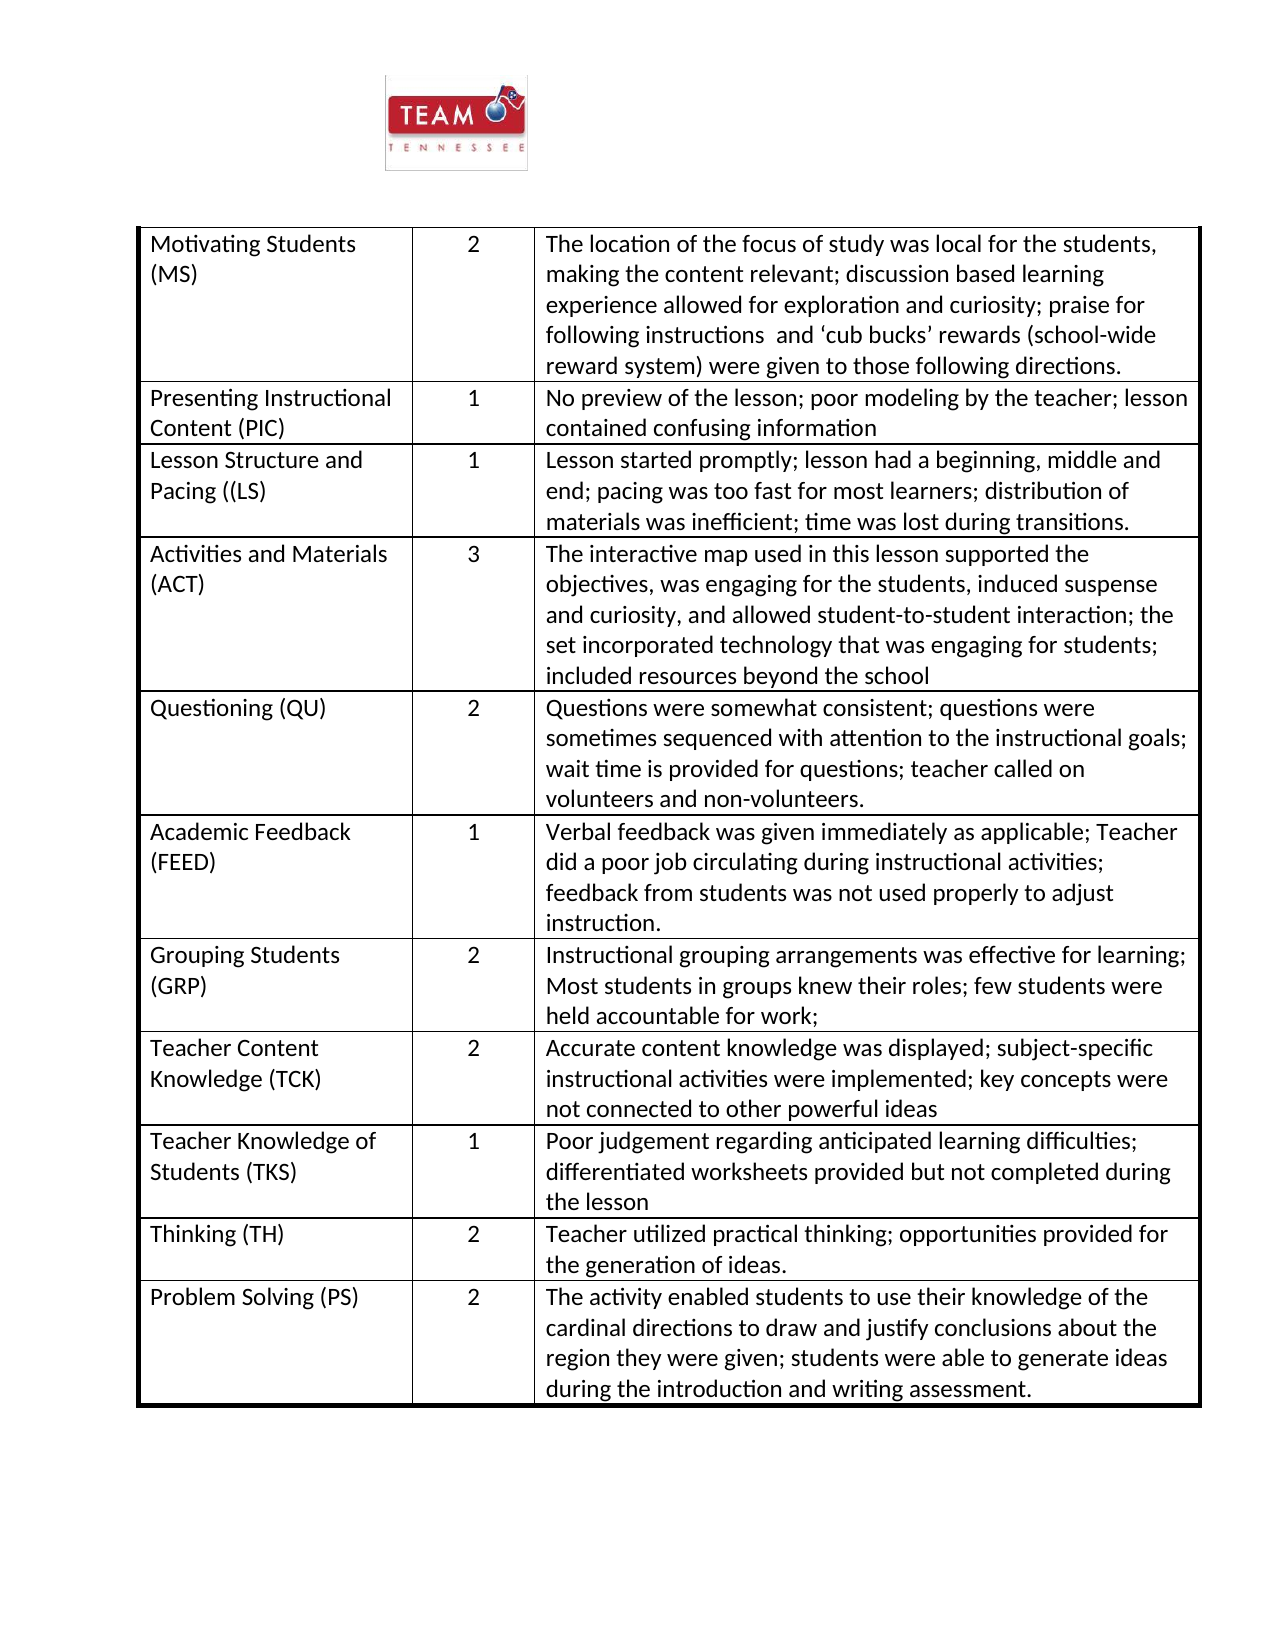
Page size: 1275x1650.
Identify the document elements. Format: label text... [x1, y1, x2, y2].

table_cell Questions were somewhat consistent; questions were sometimes sequenced with attention to the instructional goals; wait time is provided for questions; teacher called on volunteers and non-volunteers. [535, 692, 1198, 814]
table_cell Instructional grouping arrangements was effective for learning; Most students in groups knew their roles; few students were held accountable for work; [535, 939, 1198, 1031]
table_cell 1 [413, 445, 534, 536]
table_cell 2 [413, 692, 534, 814]
table_cell Lesson Structure and Pacing ((LS) [141, 445, 412, 536]
table_cell Grouping Students (GRP) [141, 939, 412, 1031]
table_cell Questioning (QU) [141, 692, 412, 814]
table_cell 2 [413, 1032, 534, 1124]
table_cell 1 [413, 382, 534, 443]
table_cell Teacher Content Knowledge (TCK) [141, 1032, 412, 1124]
table_cell Teacher Knowledge of Students (TKS) [141, 1126, 412, 1217]
table_cell The interactive map used in this lesson supported the objectives, was engaging for the students, induced suspense and curiosity, and allowed student-to-student interaction; the set incorporated technology that was engaging for students; included resources beyond the school [535, 538, 1198, 690]
table_cell 2 [413, 1281, 534, 1403]
table_cell Accurate content knowledge was displayed; subject-specific instructional activities were implemented; key concepts were not connected to other powerful ideas [535, 1032, 1198, 1124]
table_cell The location of the focus of study was local for the students, making the content relevant; discussion based learning experience allowed for exploration and curiosity; praise for following instructions and ‘cub bucks’ rewards (school-wide reward system) were given to those following directions. [535, 228, 1198, 381]
table_cell Verbal feedback was given immediately as applicable; Teacher did a poor job circulating during instructional activities; feedback from students was not used properly to adjust instruction. [535, 816, 1198, 938]
table_cell 2 [413, 228, 534, 381]
table_cell Motivating Students (MS) [141, 228, 412, 381]
table_cell 1 [413, 816, 534, 938]
table_cell Poor judgement regarding anticipated learning difficulties; differentiated worksheets provided but not completed during the lesson [535, 1126, 1198, 1217]
table_cell Activities and Materials (ACT) [141, 538, 412, 690]
table_cell Lesson started promptly; lesson had a beginning, middle and end; pacing was too fast for most learners; distribution of materials was inefficient; time was lost during transitions. [535, 445, 1198, 536]
picture [385, 75, 528, 171]
table_cell 2 [413, 1219, 534, 1280]
table_cell Thinking (TH) [141, 1219, 412, 1280]
table_cell 3 [413, 538, 534, 690]
table_cell 1 [413, 1126, 534, 1217]
table_cell Presenting Instructional Content (PIC) [141, 382, 412, 443]
table_cell The activity enabled students to use their knowledge of the cardinal directions to draw and justify conclusions about the region they were given; students were able to generate ideas during the introduction and writing assessment. [535, 1281, 1198, 1403]
table_cell 2 [413, 939, 534, 1031]
table_cell No preview of the lesson; poor modeling by the teacher; lesson contained confusing information [535, 382, 1198, 443]
table_cell Teacher utilized practical thinking; opportunities provided for the generation of ideas. [535, 1219, 1198, 1280]
table_cell Problem Solving (PS) [141, 1281, 412, 1403]
table_cell Academic Feedback (FEED) [141, 816, 412, 938]
